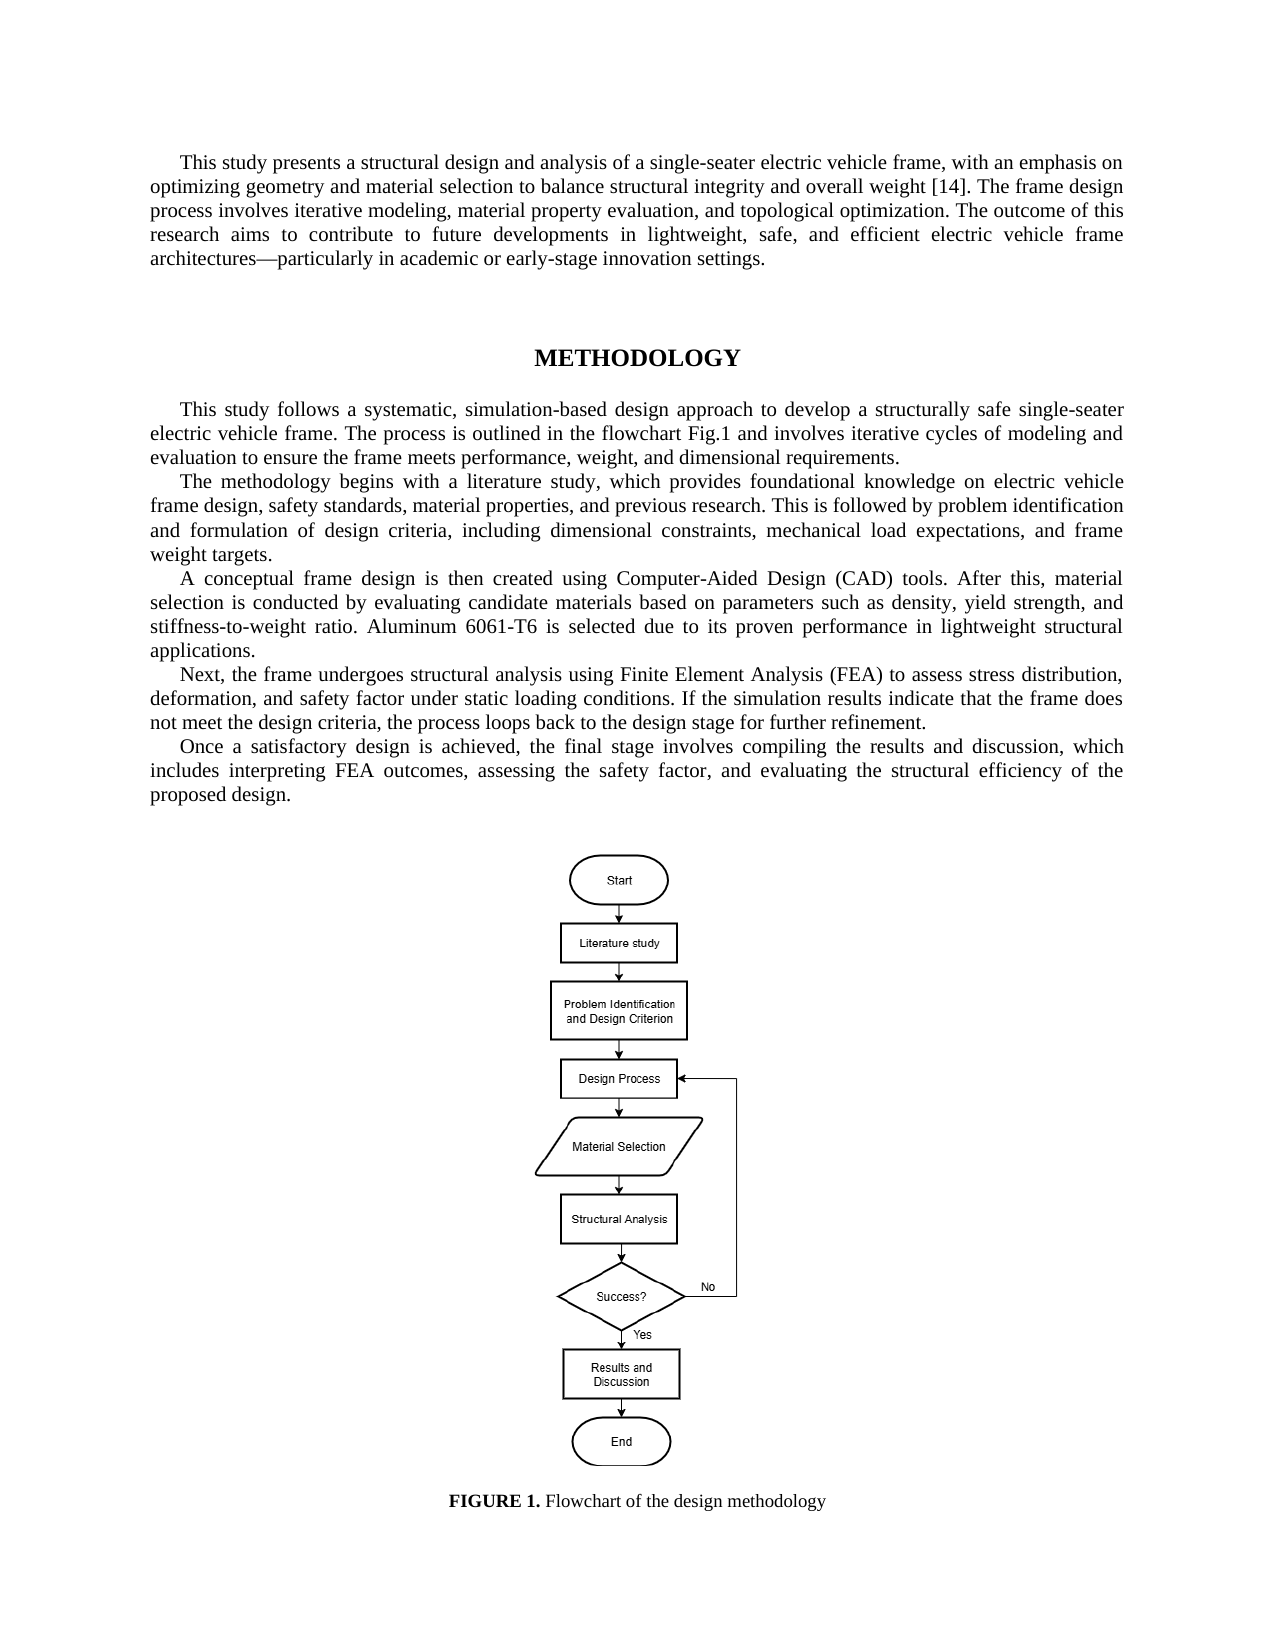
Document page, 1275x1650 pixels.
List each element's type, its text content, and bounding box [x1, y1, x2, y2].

text FIGURE 1. Flowchart of the design methodology [150, 1490, 1125, 1512]
text Next, the frame undergoes structural analysis using Finite Element Analysis (FEA) to assess stress distribution, deformation, and safety factor under static loading conditions. If the simulation results indicate that the frame does not meet the design criteria, the process loops back to the design stage for further refinement. [150, 662, 1125, 734]
text This study presents a structural design and analysis of a single-seater electric vehicle frame, with an emphasis on optimizing geometry and material selection to balance structural integrity and overall weight [14]. The frame design process involves iterative modeling, material property evaluation, and topological optimization. The outcome of this research aims to contribute to future developments in lightweight, safe, and efficient electric vehicle frame architectures—particularly in academic or early-stage innovation settings. [150, 150, 1125, 270]
subtitle Methodology [150, 343, 1125, 372]
text This study follows a systematic, simulation-based design approach to develop a structurally safe single-seater electric vehicle frame. The process is outlined in the flowchart Fig.1 and involves iterative cycles of modeling and evaluation to ensure the frame meets performance, weight, and dimensional requirements. [150, 397, 1125, 469]
text Once a satisfactory design is achieved, the final stage involves compiling the results and discussion, which includes interpreting FEA outcomes, assessing the safety factor, and evaluating the structural efficiency of the proposed design. [150, 734, 1125, 806]
text A conceptual frame design is then created using Computer-Aided Design (CAD) tools. After this, material selection is conducted by evaluating candidate materials based on parameters such as density, yield strength, and stiffness-to-weight ratio. Aluminum 6061-T6 is selected due to its proven performance in lightweight structural applications. [150, 566, 1125, 662]
picture [532, 854, 743, 1466]
text The methodology begins with a literature study, which provides foundational knowledge on electric vehicle frame design, safety standards, material properties, and previous research. This is followed by problem identification and formulation of design criteria, including dimensional constraints, mechanical load expectations, and frame weight targets. [150, 469, 1125, 566]
